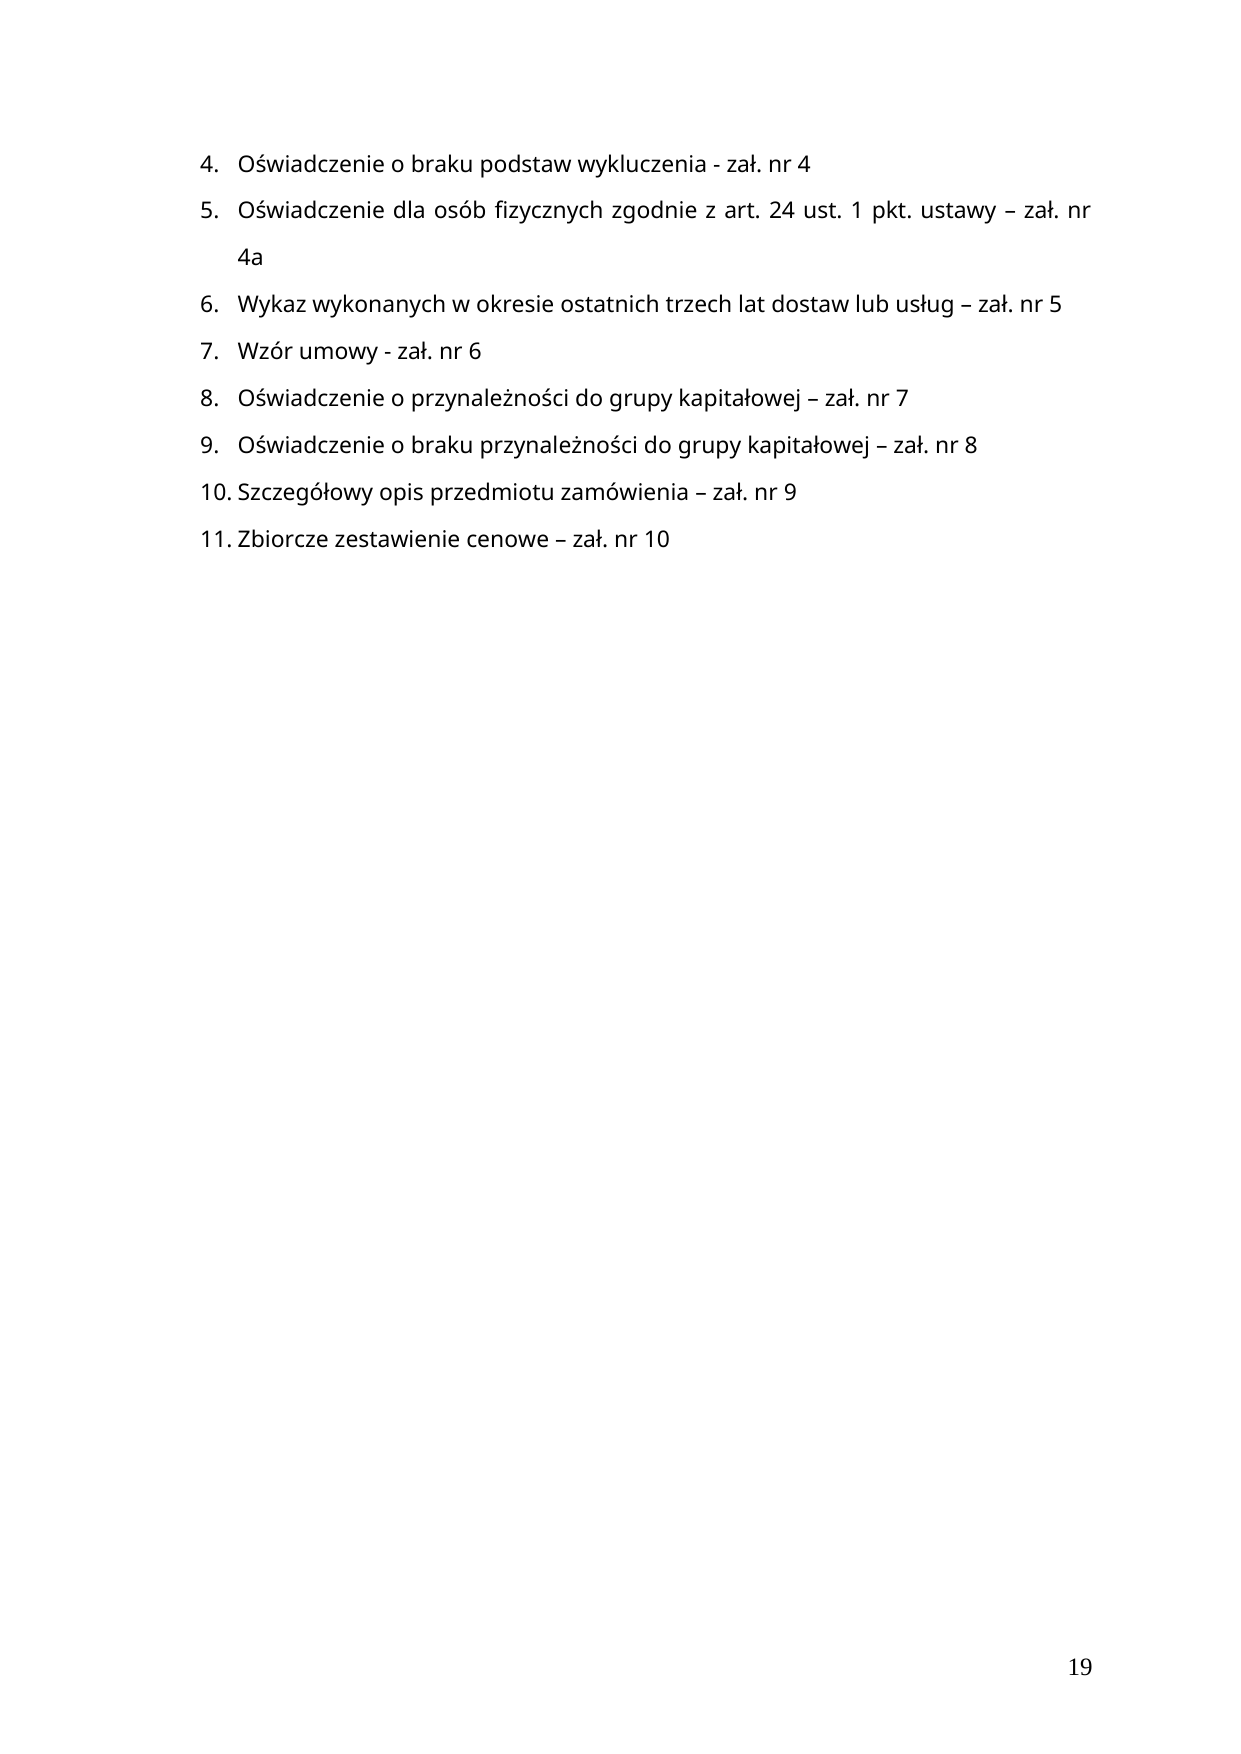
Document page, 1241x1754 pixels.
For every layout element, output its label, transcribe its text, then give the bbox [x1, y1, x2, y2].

list Wzór umowy - zał. nr 6 [200, 335, 1093, 366]
list Oświadczenie o braku podstaw wykluczenia - zał. nr 4 [200, 148, 1093, 179]
list Oświadczenie dla osób fizycznych zgodnie z art. 24 ust. 1 pkt. ustawy – zał. nr 4a [200, 194, 1093, 273]
list Oświadczenie o przynależności do grupy kapitałowej – zał. nr 7 [200, 382, 1093, 413]
list Oświadczenie o braku przynależności do grupy kapitałowej – zał. nr 8 [200, 429, 1093, 460]
list Wykaz wykonanych w okresie ostatnich trzech lat dostaw lub usług – zał. nr 5 [200, 288, 1093, 319]
list Zbiorcze zestawienie cenowe – zał. nr 10 [200, 523, 1093, 554]
list Szczegółowy opis przedmiotu zamówienia – zał. nr 9 [200, 476, 1093, 507]
